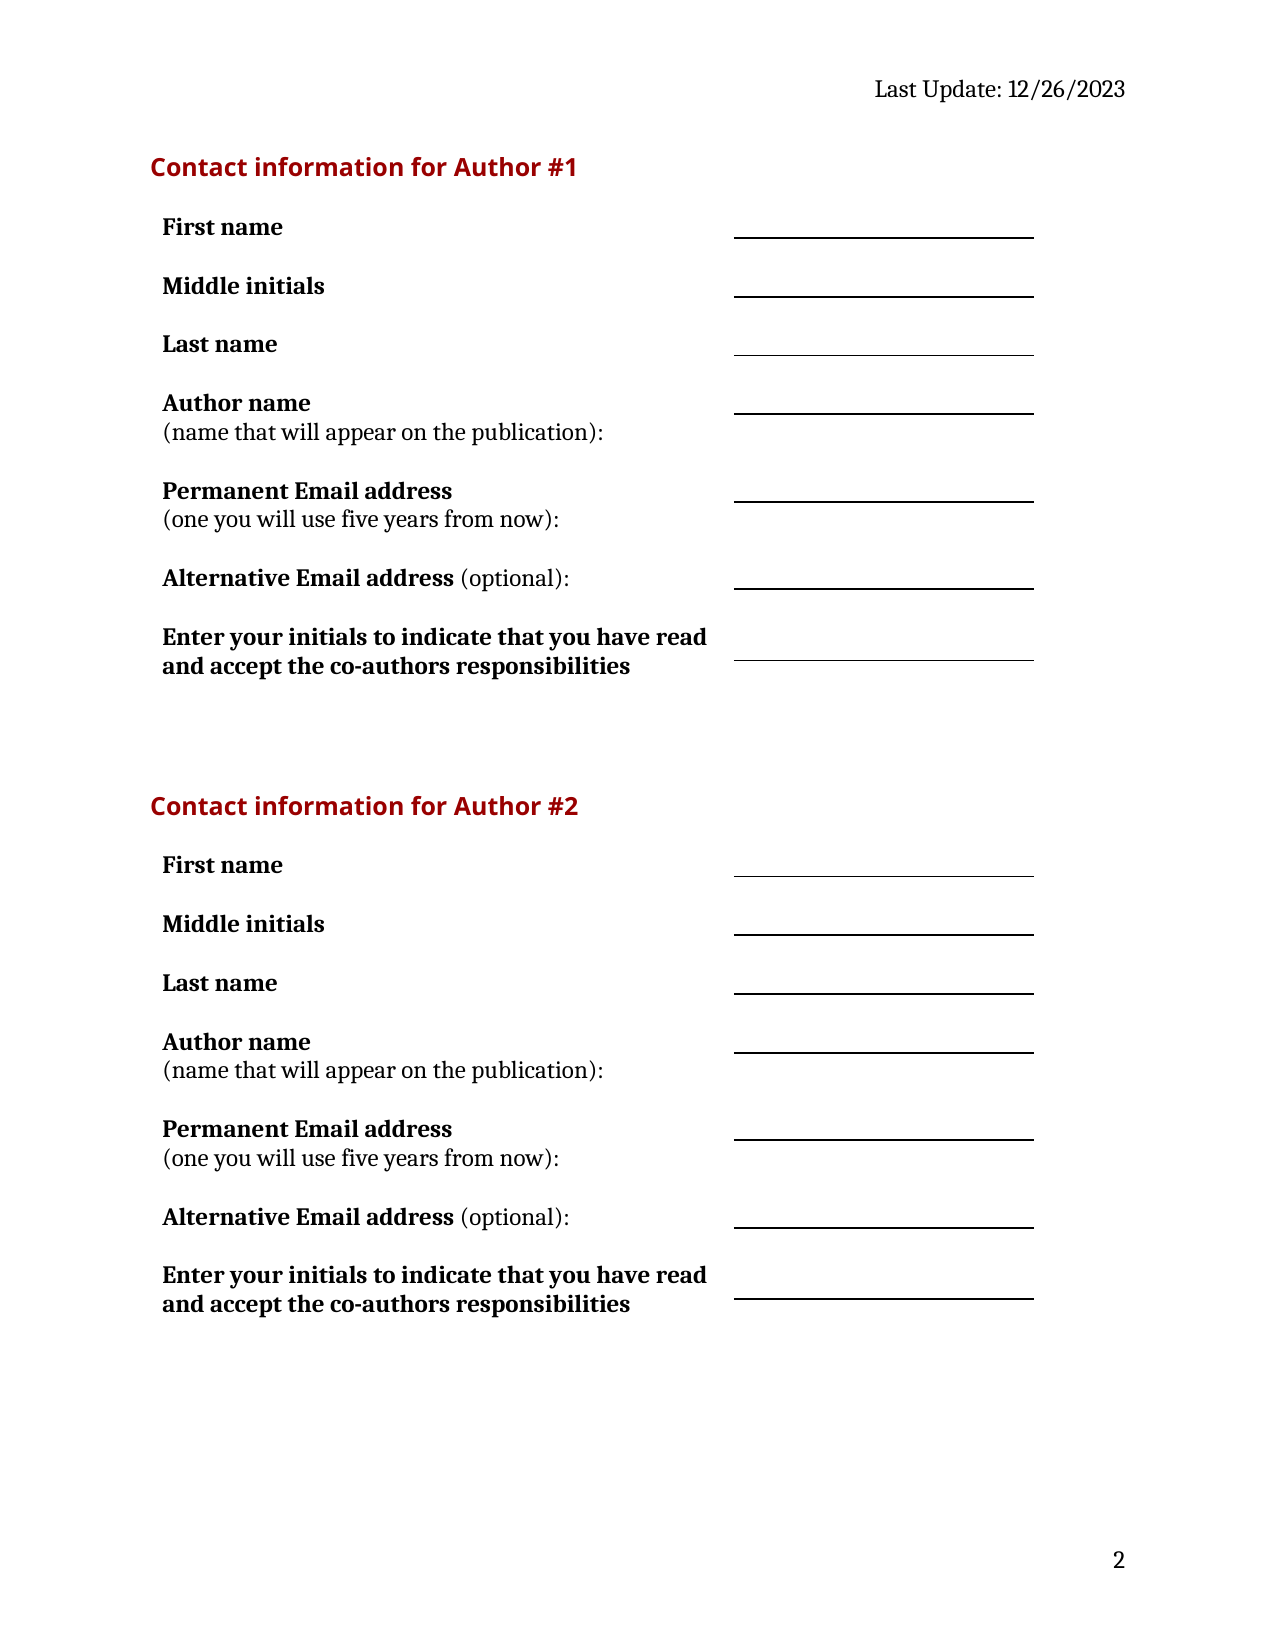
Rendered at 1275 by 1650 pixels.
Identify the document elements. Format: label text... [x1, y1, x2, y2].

table_cell [722, 1028, 1124, 1115]
table_cell [722, 1115, 1124, 1203]
table_cell Enter your initials to indicate that you have read and accept the co-authors responsibilities [150, 623, 722, 710]
table_cell Author name (name that will appear on the publication): [150, 1028, 722, 1115]
table_cell Alternative Email address (optional): [150, 564, 722, 623]
table_cell Last name [150, 969, 722, 1028]
table_cell [722, 1203, 1124, 1261]
table_cell [722, 389, 1124, 477]
table_cell [722, 477, 1124, 564]
table_cell [722, 1261, 1124, 1349]
subtitle Contact information for Author #1 [150, 150, 1125, 184]
table_cell Middle initials [150, 910, 722, 969]
table_cell Last name [150, 330, 722, 389]
table_cell [722, 272, 1124, 330]
table_cell [722, 969, 1124, 1028]
table_header [722, 851, 1124, 910]
table_cell Permanent Email address (one you will use five years from now): [150, 477, 722, 564]
table_cell Permanent Email address (one you will use five years from now): [150, 1115, 722, 1203]
table_cell [722, 910, 1124, 969]
table_cell Middle initials [150, 272, 722, 330]
subtitle Contact information for Author #2 [150, 789, 1125, 823]
table_cell Author name (name that will appear on the publication): [150, 389, 722, 477]
table_cell [722, 330, 1124, 389]
table_cell [722, 623, 1124, 710]
table_header [722, 213, 1124, 272]
table_header First name [150, 213, 722, 272]
table_cell Alternative Email address (optional): [150, 1203, 722, 1261]
table_cell [722, 564, 1124, 623]
table_header First name [150, 851, 722, 910]
table_cell Enter your initials to indicate that you have read and accept the co-authors responsibilities [150, 1261, 722, 1349]
